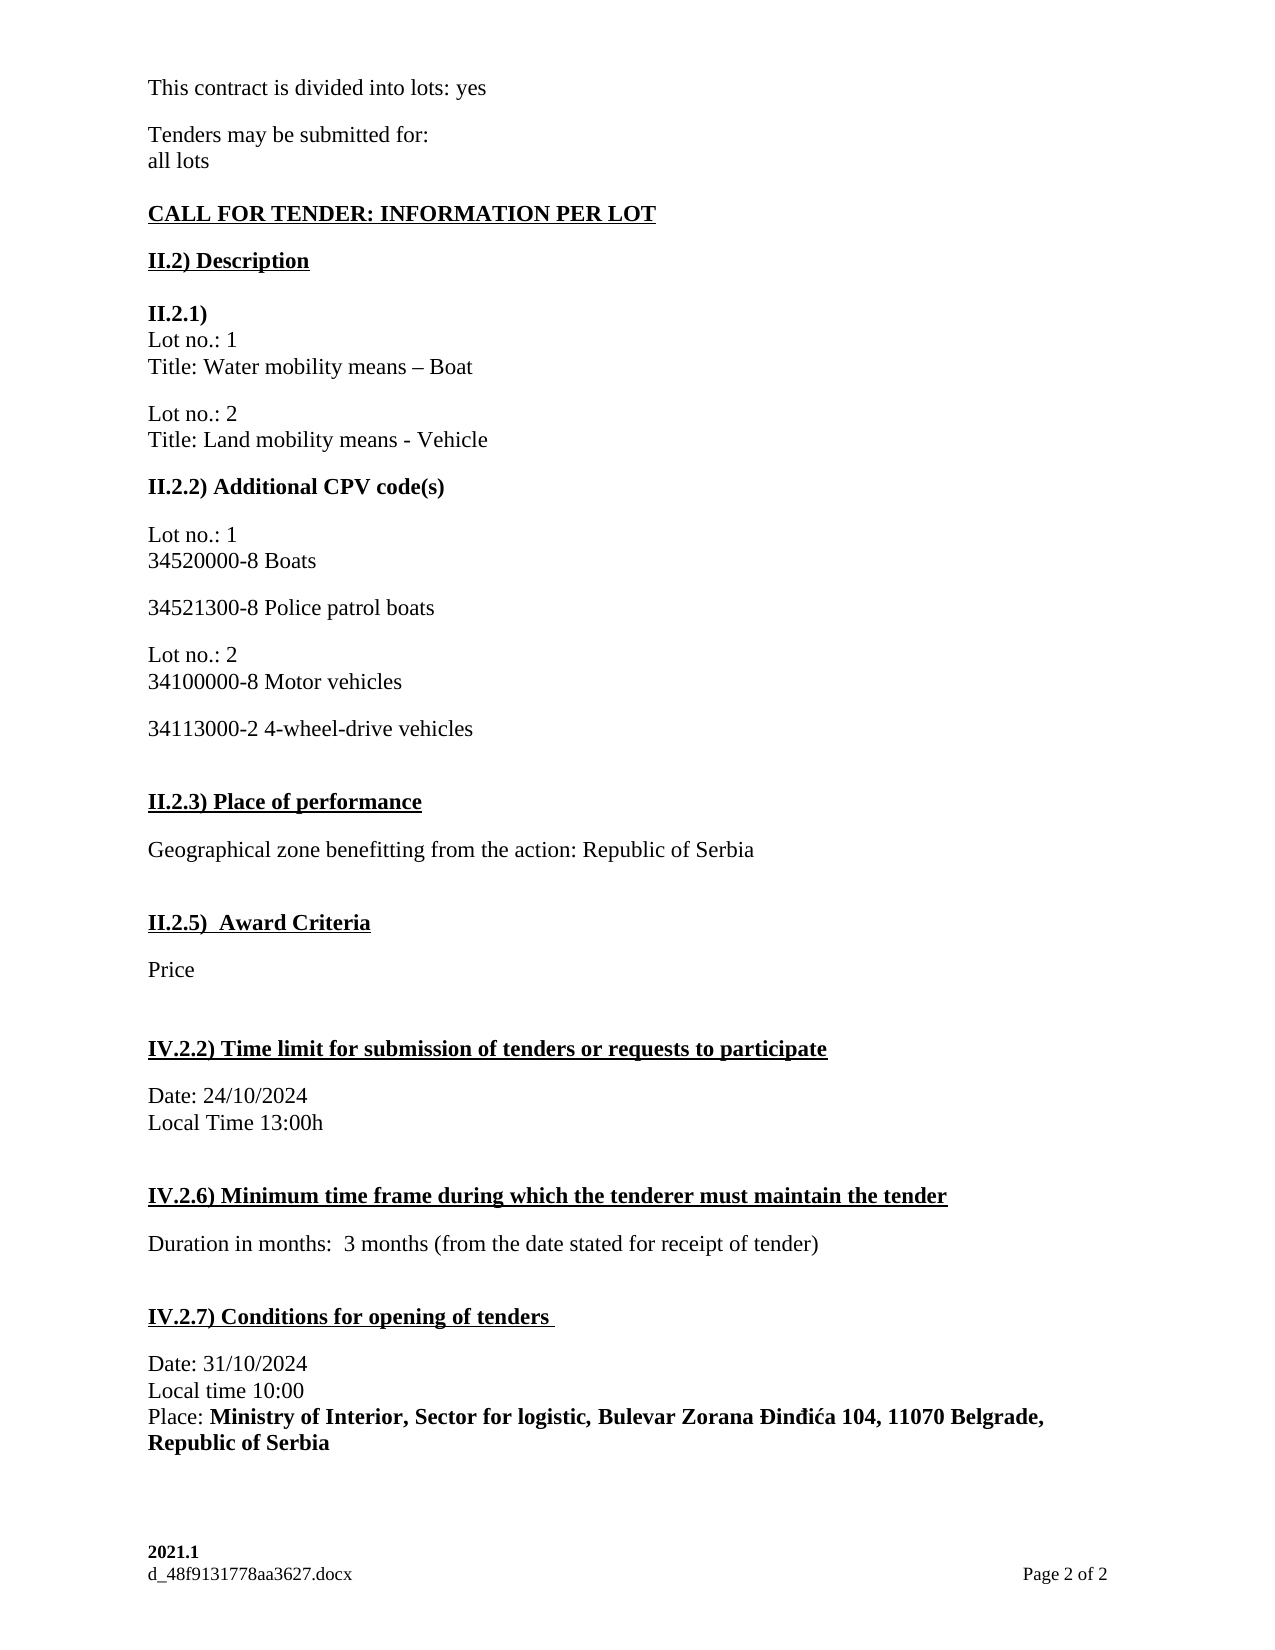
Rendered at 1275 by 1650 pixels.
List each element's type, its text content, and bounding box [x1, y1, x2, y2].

text Date: 31/10/2024 Local time 10:00 Place: Ministry of Interior, Sector for logistic, Bulevar Zorana Đinđića 104, 11070 Belgrade, Republic of Serbia [148, 1350, 1125, 1456]
text Geographical zone benefitting from the action: Republic of Serbia [148, 836, 1125, 862]
text This contract is divided into lots: yes [148, 74, 1125, 100]
text 34113000-2 4-wheel-drive vehicles [148, 715, 1125, 741]
text II.2.2) Additional CPV code(s) [148, 473, 1125, 500]
text Duration in months: 3 months (from the date stated for receipt of tender) [148, 1230, 1125, 1256]
text Lot no.: 2 34100000-8 Motor vehicles [148, 641, 1125, 694]
text II.2.5) Award Criteria [148, 883, 1125, 936]
text 34521300-8 Police patrol boats [148, 594, 1125, 621]
text Lot no.: 1 34520000-8 Boats [148, 521, 1125, 573]
text IV.2.6) Minimum time frame during which the tenderer must maintain the tender [148, 1156, 1125, 1209]
text Lot no.: 2 Title: Land mobility means - Vehicle [148, 400, 1125, 453]
text Price IV.2.2) Time limit for submission of tenders or requests to participate [148, 956, 1125, 1062]
text IV.2.7) Conditions for opening of tenders [148, 1277, 1125, 1329]
text II.2.3) Place of performance [148, 762, 1125, 815]
text Date: 24/10/2024 Local Time 13:00h [148, 1083, 1125, 1135]
text Tenders may be submitted for: all lots CALL FOR TENDER: INFORMATION PER LOT [148, 121, 1125, 226]
text II.2) Description II.2.1) Lot no.: 1 Title: Water mobility means – Boat [148, 247, 1125, 379]
